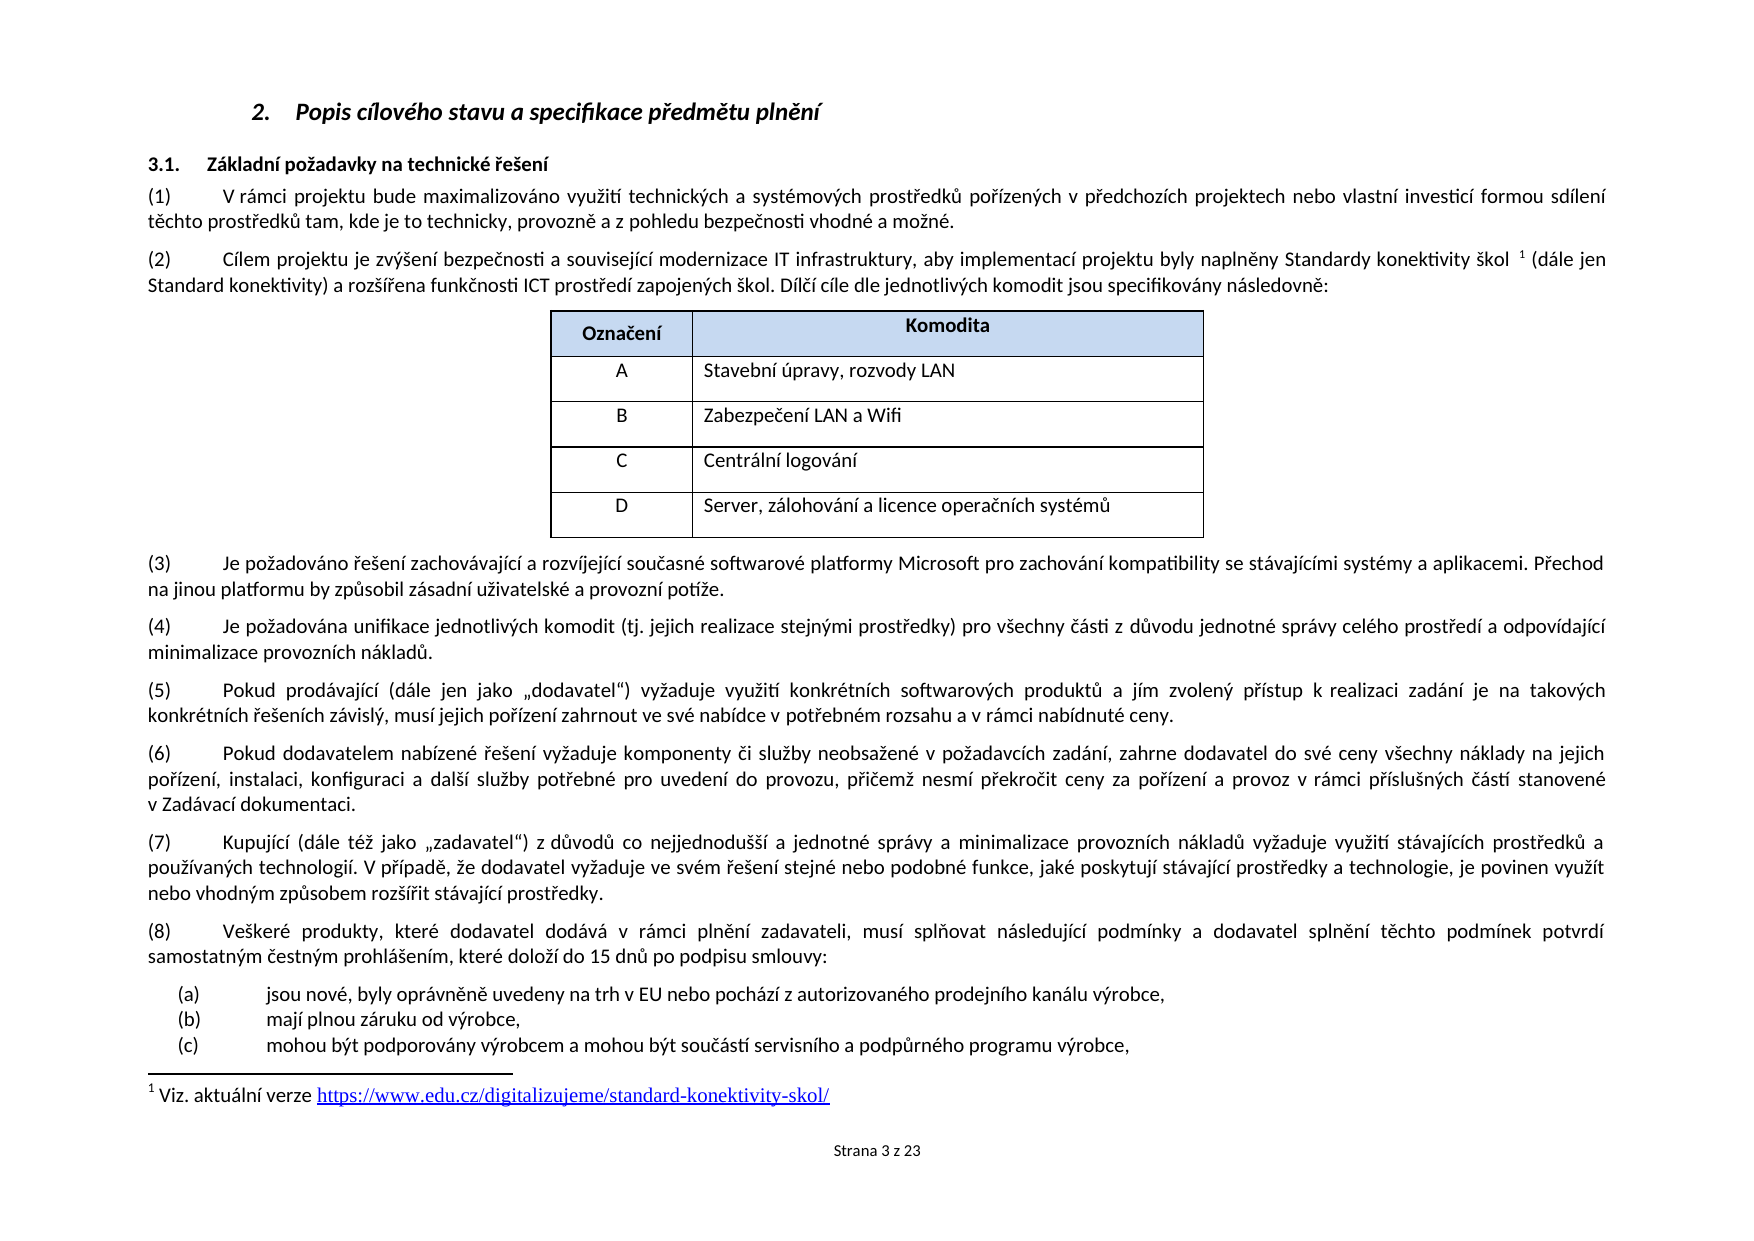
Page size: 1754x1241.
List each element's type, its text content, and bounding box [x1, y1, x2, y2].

list Veškeré produkty, které dodavatel dodává v rámci plnění zadavateli, musí splňovat následující podmínky a dodavatel splnění těchto podmínek potvrdí samostatným čestným prohlášením, které doloží do 15 dnů po podpisu smlouvy: [148, 918, 1606, 969]
table_header Označení [552, 312, 692, 356]
table_cell A [552, 357, 692, 401]
table_cell C [552, 448, 692, 492]
list V rámci projektu bude maximalizováno využití technických a systémových prostředků pořízených v předchozích projektech nebo vlastní investicí formou sdílení těchto prostředků tam, kde je to technicky, provozně a z pohledu bezpečnosti vhodné a možné. [148, 183, 1606, 234]
list jsou nové, byly oprávněně uvedeny na trh v EU nebo pochází z autorizovaného prodejního kanálu výrobce, [177, 981, 1606, 1007]
table_header Komodita [693, 312, 1203, 356]
table_cell Stavební úpravy, rozvody LAN [693, 357, 1203, 401]
list mohou být podporovány výrobcem a mohou být součástí servisního a podpůrného programu výrobce, [177, 1032, 1606, 1057]
table_cell B [552, 402, 692, 446]
subtitle Základní požadavky na technické řešení [148, 151, 1606, 177]
table_cell Zabezpečení LAN a Wifi [693, 402, 1203, 446]
list Cílem projektu je zvýšení bezpečnosti a související modernizace IT infrastruktury, aby implementací projektu byly naplněny Standardy konektivity škol (dále jen Standard konektivity) a rozšířena funkčnosti ICT prostředí zapojených škol. Dílčí cíle dle jednotlivých komodit jsou specifikovány následovně: [148, 246, 1606, 297]
table_cell Centrální logování [693, 448, 1203, 492]
list Je požadováno řešení zachovávající a rozvíjející současné softwarové platformy Microsoft pro zachování kompatibility se stávajícími systémy a aplikacemi. Přechod na jinou platformu by způsobil zásadní uživatelské a provozní potíže. [148, 550, 1606, 601]
list Je požadována unifikace jednotlivých komodit (tj. jejich realizace stejnými prostředky) pro všechny části z důvodu jednotné správy celého prostředí a odpovídající minimalizace provozních nákladů. [148, 614, 1606, 664]
table_cell Server, zálohování a licence operačních systémů [693, 493, 1203, 537]
table_cell D [552, 493, 692, 537]
list Pokud dodavatelem nabízené řešení vyžaduje komponenty či služby neobsažené v požadavcích zadání, zahrne dodavatel do své ceny všechny náklady na jejich pořízení, instalaci, konfiguraci a další služby potřebné pro uvedení do provozu, přičemž nesmí překročit ceny za pořízení a provoz v rámci příslušných částí stanovené v Zadávací dokumentaci. [148, 740, 1606, 817]
subtitle Popis cílového stavu a specifikace předmětu plnění [251, 96, 1606, 126]
list Pokud prodávající (dále jen jako „dodavatel“) vyžaduje využití konkrétních softwarových produktů a jím zvolený přístup k realizaci zadání je na takových konkrétních řešeních závislý, musí jejich pořízení zahrnout ve své nabídce v potřebném rozsahu a v rámci nabídnuté ceny. [148, 677, 1606, 728]
list Kupující (dále též jako „zadavatel“) z důvodů co nejjednodušší a jednotné správy a minimalizace provozních nákladů vyžaduje využití stávajících prostředků a používaných technologií. V případě, že dodavatel vyžaduje ve svém řešení stejné nebo podobné funkce, jaké poskytují stávající prostředky a technologie, je povinen využít nebo vhodným způsobem rozšířit stávající prostředky. [148, 829, 1606, 905]
list mají plnou záruku od výrobce, [177, 1007, 1606, 1032]
